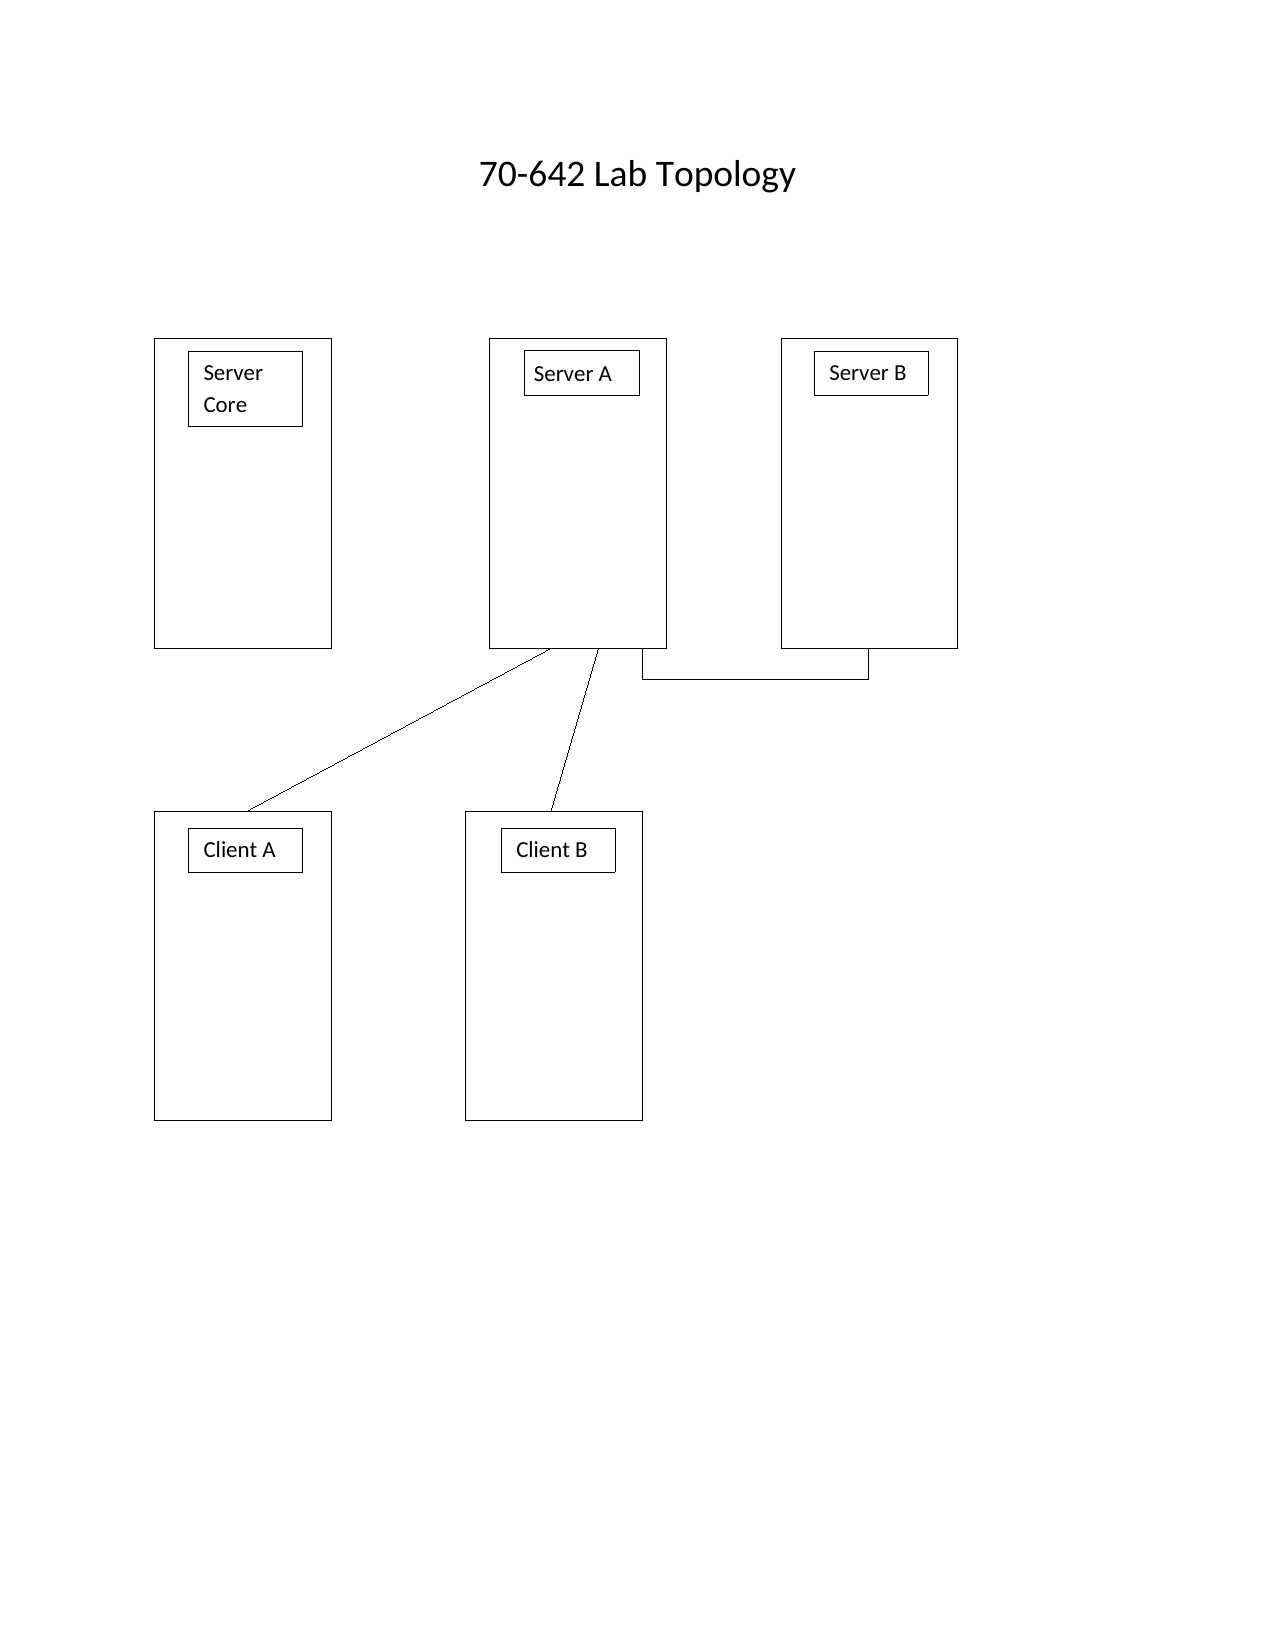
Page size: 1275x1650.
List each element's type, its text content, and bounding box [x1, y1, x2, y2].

text 70-642 Lab Topology [150, 150, 1125, 196]
